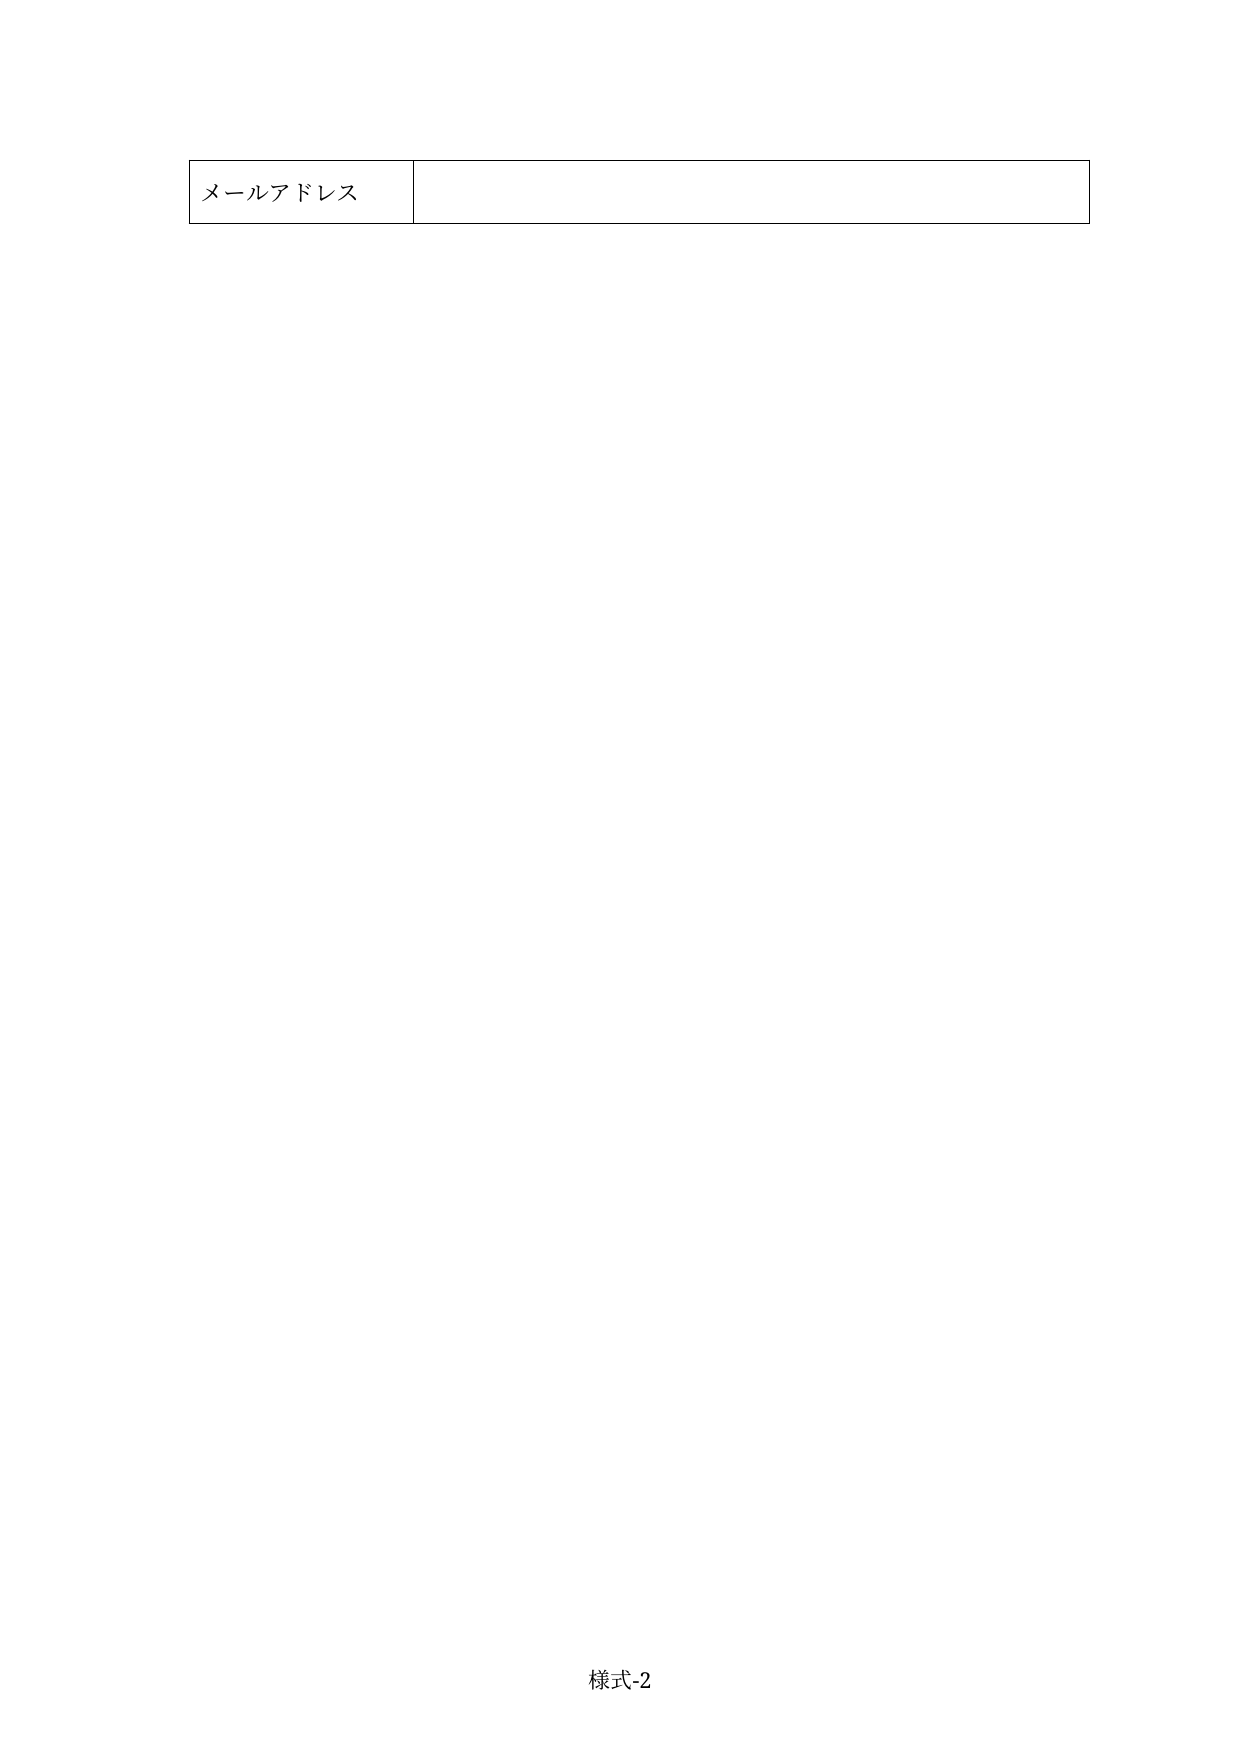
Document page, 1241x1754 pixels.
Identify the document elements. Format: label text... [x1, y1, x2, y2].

table_cell メールアドレス [190, 161, 413, 223]
table_cell [414, 161, 1089, 223]
